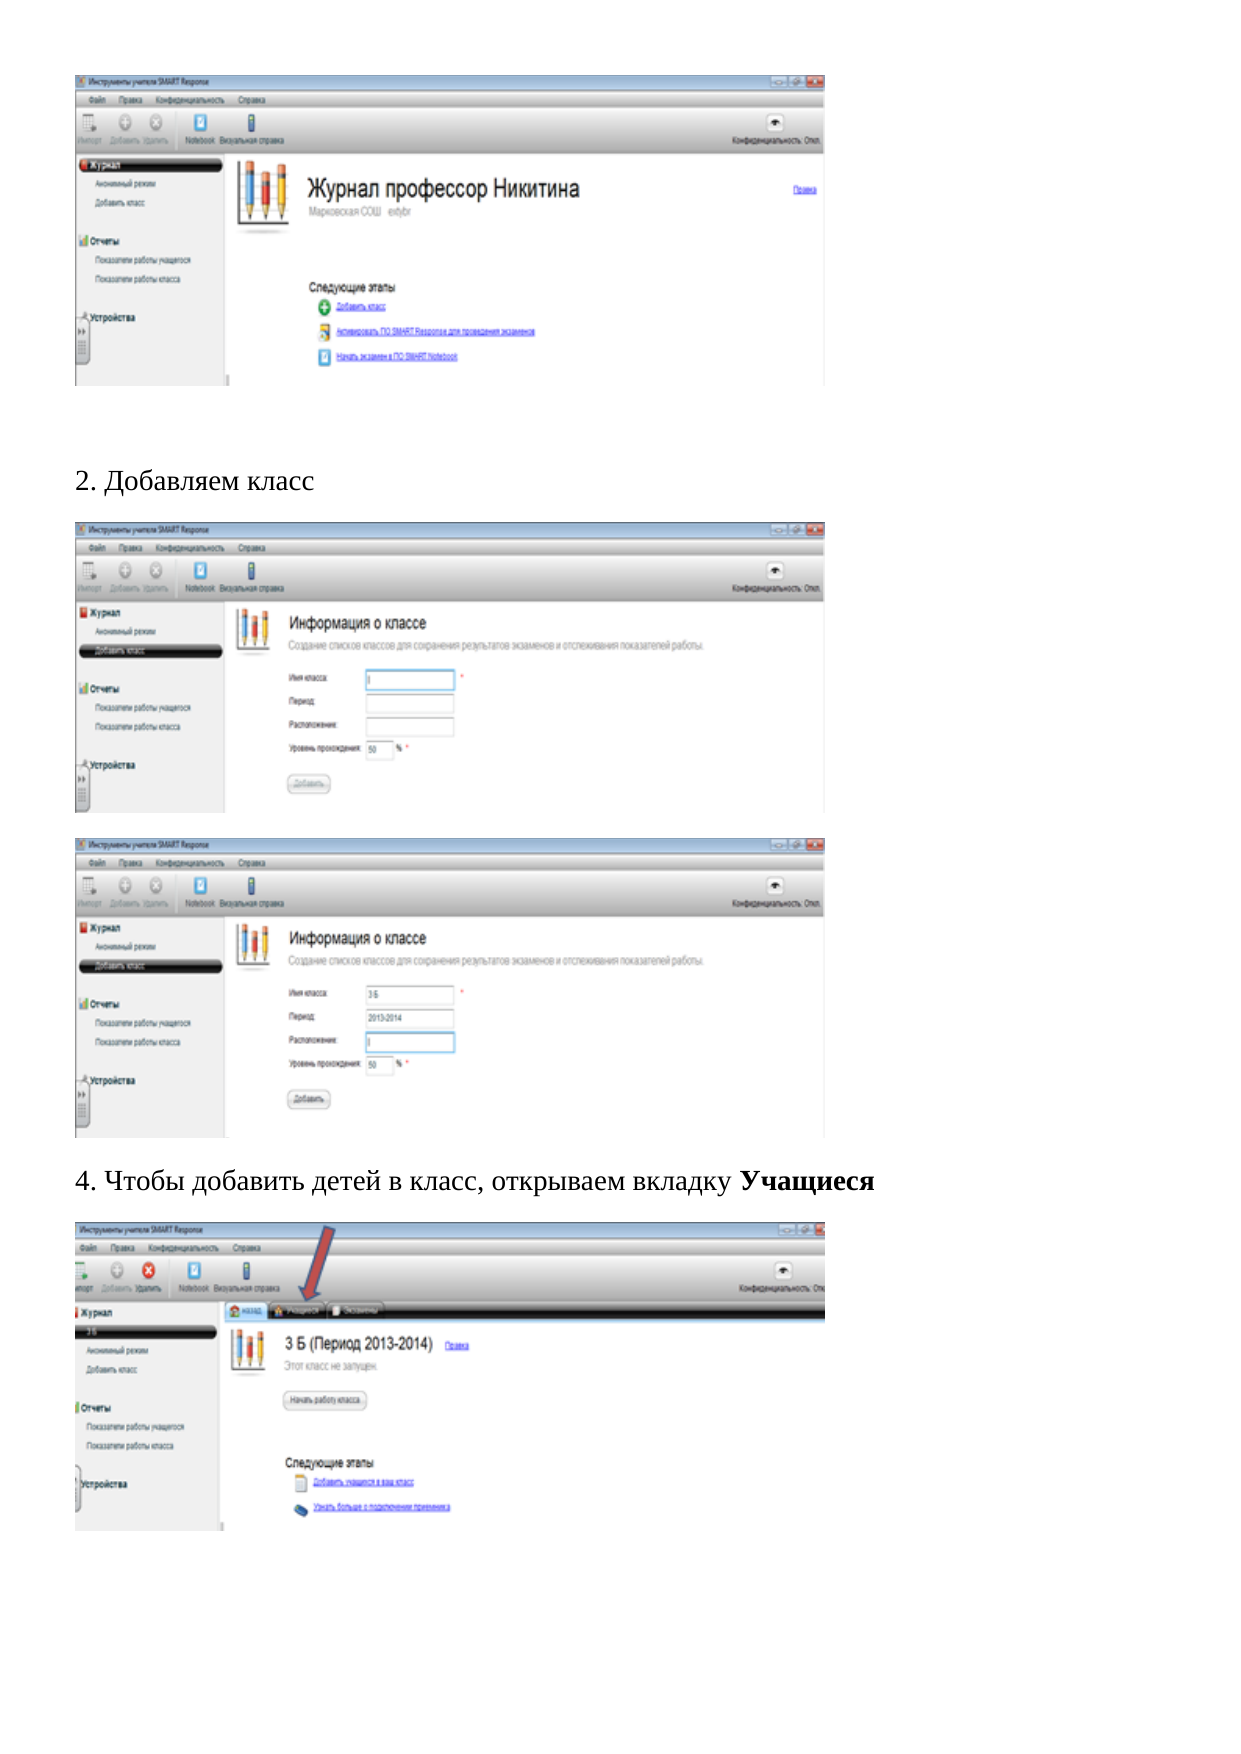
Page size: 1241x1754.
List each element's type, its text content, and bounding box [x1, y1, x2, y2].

picture [75, 522, 825, 813]
picture [75, 838, 825, 1138]
picture [75, 75, 825, 386]
text 4. Чтобы добавить детей в класс, открываем вкладку Учащиеся [75, 1163, 1165, 1197]
text 2. Добавляем класс [75, 463, 1165, 497]
picture [75, 1222, 825, 1531]
